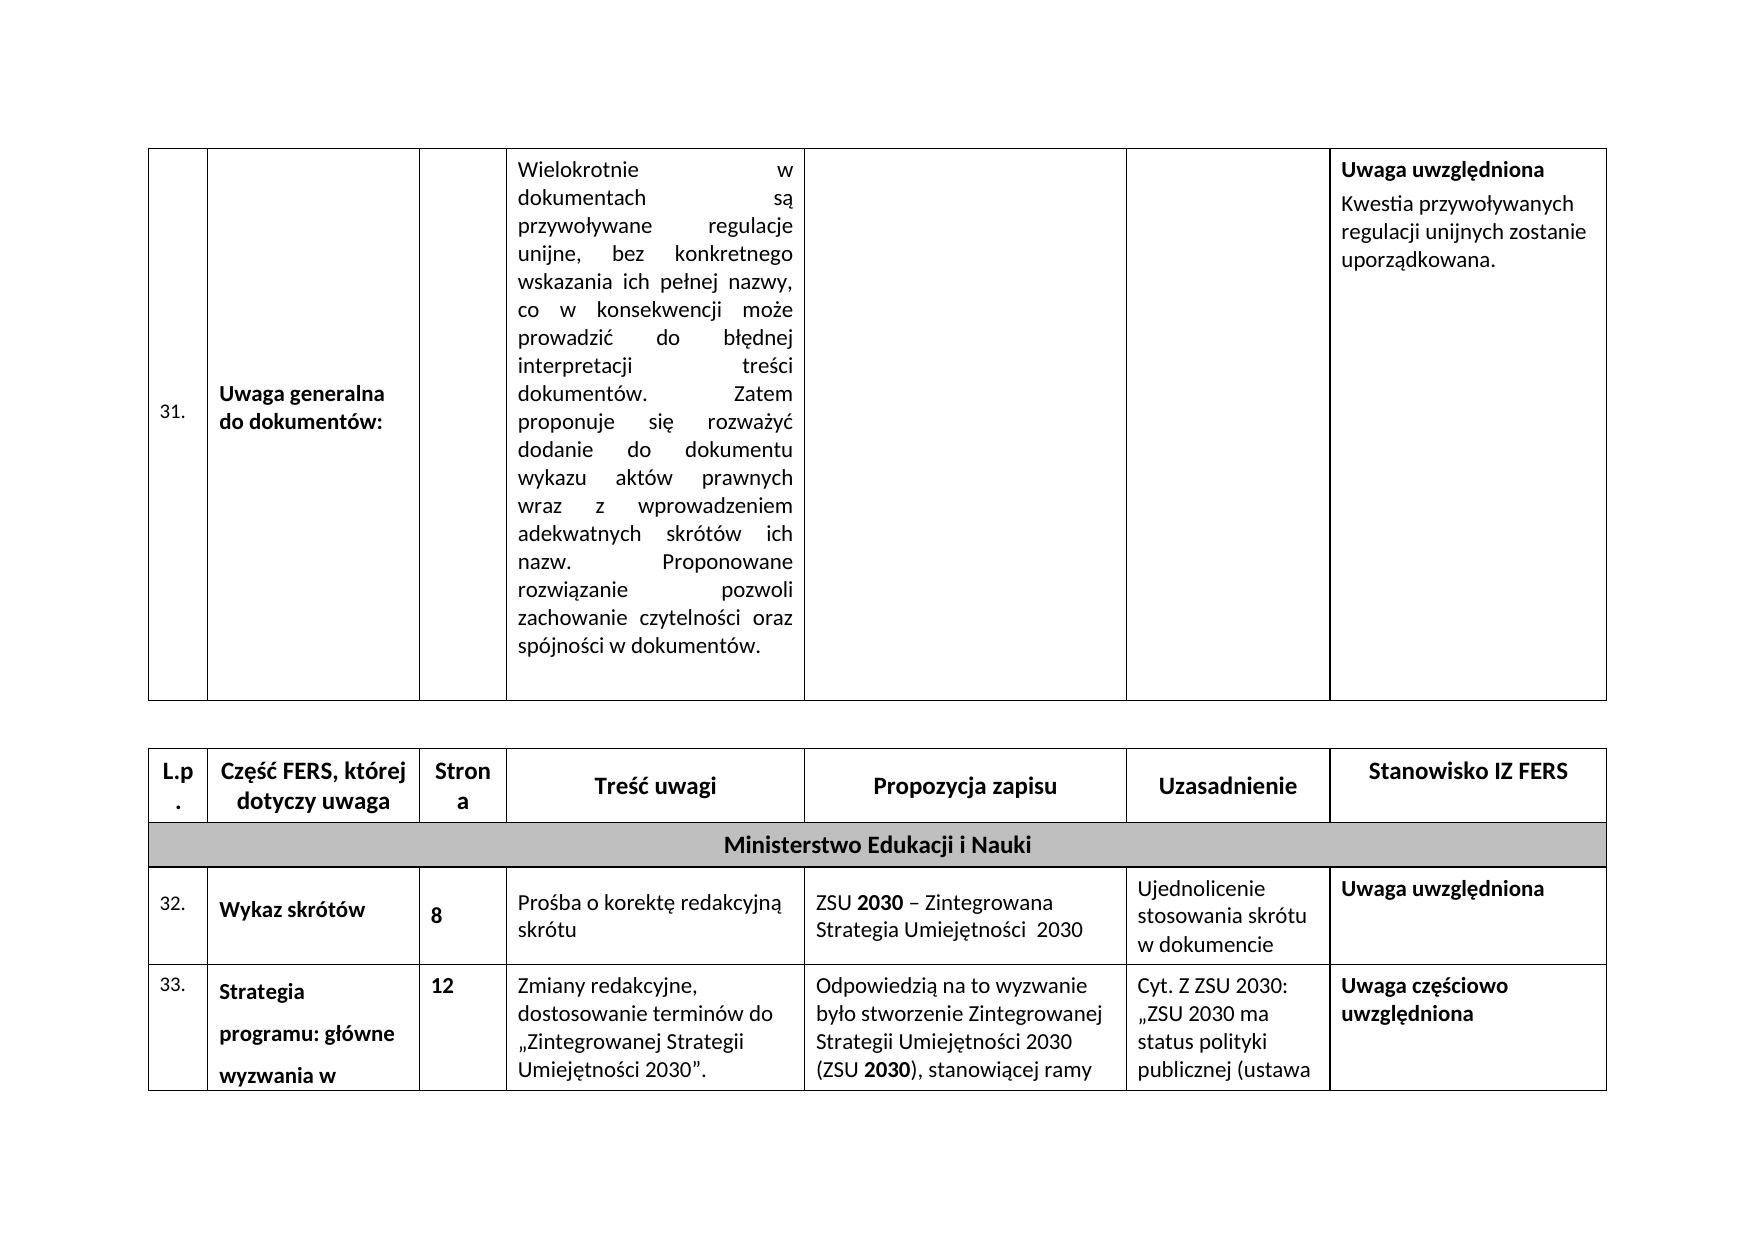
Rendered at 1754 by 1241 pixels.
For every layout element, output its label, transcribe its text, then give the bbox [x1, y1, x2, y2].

table_cell [805, 149, 1126, 700]
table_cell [1331, 149, 1606, 700]
table_cell Uwaga generalna do dokumentów: [208, 149, 419, 700]
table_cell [208, 965, 419, 1089]
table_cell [1331, 965, 1606, 1089]
table_cell [1127, 149, 1329, 700]
table_cell Wielokrotnie w dokumentach są przywoływane regulacje unijne, bez konkretnego wskazania ich pełnej nazwy, co w konsekwencji może prowadzić do błędnej interpretacji treści dokumentów. Zatem proponuje się rozważyć dodanie do dokumentu wykazu aktów prawnych wraz z wprowadzeniem adekwatnych skrótów ich nazw. Proponowane rozwiązanie pozwoli zachowanie czytelności oraz spójności w dokumentów. [507, 149, 804, 700]
table_header Uzasadnienie [1127, 749, 1329, 822]
table_header Treść uwagi [507, 749, 804, 822]
table_cell Wykaz skrótów [208, 868, 419, 964]
table_header L.p. [149, 749, 207, 822]
table_cell Ujednolicenie stosowania skrótu w dokumencie [1127, 868, 1329, 964]
table_cell [149, 868, 207, 964]
table_header Część FERS, której dotyczy uwaga [208, 749, 419, 822]
table_cell Ministerstwo Edukacji i Nauki [149, 823, 1606, 866]
table_header Stanowisko IZ FERS [1331, 749, 1606, 822]
table_cell 12 [420, 965, 506, 1089]
table_cell [149, 965, 207, 1089]
table_cell [149, 149, 207, 700]
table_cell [507, 965, 804, 1089]
table_cell ZSU 2030 – Zintegrowana Strategia Umiejętności 2030 [805, 868, 1126, 964]
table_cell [1127, 965, 1329, 1089]
table_cell 8 [420, 868, 506, 964]
table_header Propozycja zapisu [805, 749, 1126, 822]
table_header Strona [420, 749, 506, 822]
table_cell Prośba o korektę redakcyjną skrótu [507, 868, 804, 964]
table_cell [420, 149, 506, 700]
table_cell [805, 965, 1126, 1089]
table_cell Uwaga uwzględniona [1331, 868, 1606, 964]
